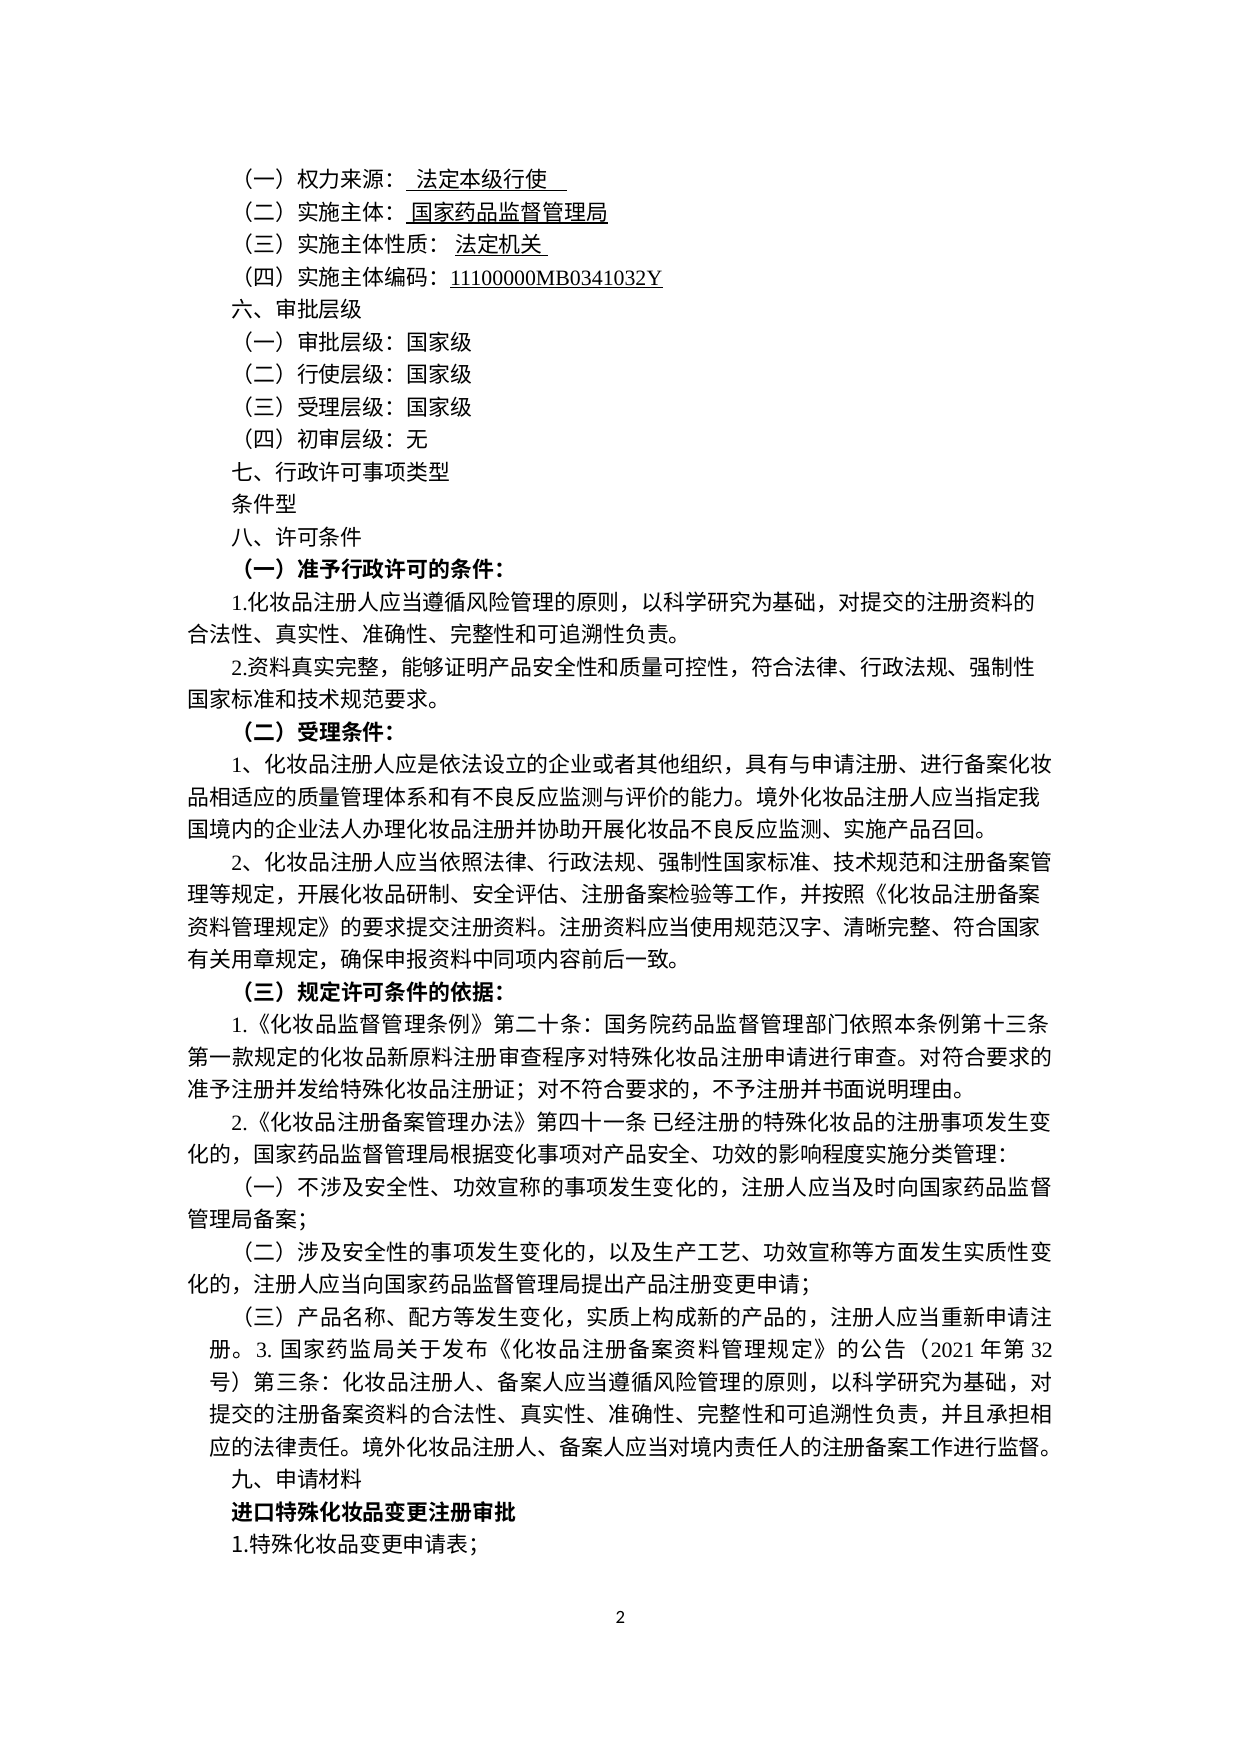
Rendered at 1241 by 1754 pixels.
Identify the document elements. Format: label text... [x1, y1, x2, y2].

text （一）不涉及安全性、功效宣称的事项发生变化的，注册人应当及时向国家药品监督管理局备案； [187, 1169, 1053, 1234]
text （二）涉及安全性的事项发生变化的，以及生产工艺、功效宣称等方面发生实质性变化的，注册人应当向国家药品监督管理局提出产品注册变更申请； [187, 1234, 1053, 1299]
text （一）审批层级：国家级 [187, 324, 1053, 357]
text 1.特殊化妆品变更申请表； [187, 1527, 1053, 1559]
text 九、申请材料 [187, 1462, 1053, 1494]
text 2.《化妆品注册备案管理办法》第四十一条 已经注册的特殊化妆品的注册事项发生变化的，国家药品监督管理局根据变化事项对产品安全、功效的影响程度实施分类管理： [187, 1104, 1053, 1169]
text 条件型 [187, 487, 1053, 519]
text （三）实施主体性质： 法定机关 [187, 227, 1053, 259]
text （三）产品名称、配方等发生变化，实质上构成新的产品的，注册人应当重新申请注册。3. 国家药监局关于发布《化妆品注册备案资料管理规定》的公告（2021年第32号）第三条：化妆品注册人、备案人应当遵循风险管理的原则，以科学研究为基础，对提交的注册备案资料的合法性、真实性、准确性、完整性和可追溯性负责，并且承担相应的法律责任。境外化妆品注册人、备案人应当对境内责任人的注册备案工作进行监督。 [209, 1299, 1053, 1462]
text （四）实施主体编码：11100000MB0341032Y [187, 259, 1053, 292]
text （三）规定许可条件的依据： [187, 974, 1053, 1007]
text 六、审批层级 [187, 292, 1053, 324]
text 1、化妆品注册人应是依法设立的企业或者其他组织，具有与申请注册、进行备案化妆品相适应的质量管理体系和有不良反应监测与评价的能力。境外化妆品注册人应当指定我国境内的企业法人办理化妆品注册并协助开展化妆品不良反应监测、实施产品召回。 [187, 747, 1053, 844]
text 2、化妆品注册人应当依照法律、行政法规、强制性国家标准、技术规范和注册备案管理等规定，开展化妆品研制、安全评估、注册备案检验等工作，并按照《化妆品注册备案资料管理规定》的要求提交注册资料。注册资料应当使用规范汉字、清晰完整、符合国家有关用章规定，确保申报资料中同项内容前后一致。 [187, 844, 1053, 974]
text 进口特殊化妆品变更注册审批 [187, 1494, 1053, 1527]
text （二）受理条件： [187, 714, 1053, 747]
text 2.资料真实完整，能够证明产品安全性和质量可控性，符合法律、行政法规、强制性国家标准和技术规范要求。 [187, 649, 1053, 714]
text （一）权力来源： 法定本级行使 [187, 162, 1053, 194]
text 八、许可条件 [187, 519, 1053, 552]
text （二）行使层级：国家级 [187, 357, 1053, 389]
list 1.《化妆品监督管理条例》第二十条：国务院药品监督管理部门依照本条例第十三条第一款规定的化妆品新原料注册审查程序对特殊化妆品注册申请进行审查。对符合要求的，准予注册并发给特殊化妆品注册证；对不符合要求的，不予注册并书面说明理由。 [187, 1007, 1053, 1104]
text 1.化妆品注册人应当遵循风险管理的原则，以科学研究为基础，对提交的注册资料的合法性、真实性、准确性、完整性和可追溯性负责。 [187, 584, 1053, 649]
text （二）实施主体： 国家药品监督管理局 [187, 194, 1053, 227]
text （三）受理层级：国家级 [187, 389, 1053, 422]
text （四）初审层级：无 [187, 422, 1053, 454]
text （一）准予行政许可的条件： [187, 552, 1053, 584]
text 七、行政许可事项类型 [187, 454, 1053, 487]
